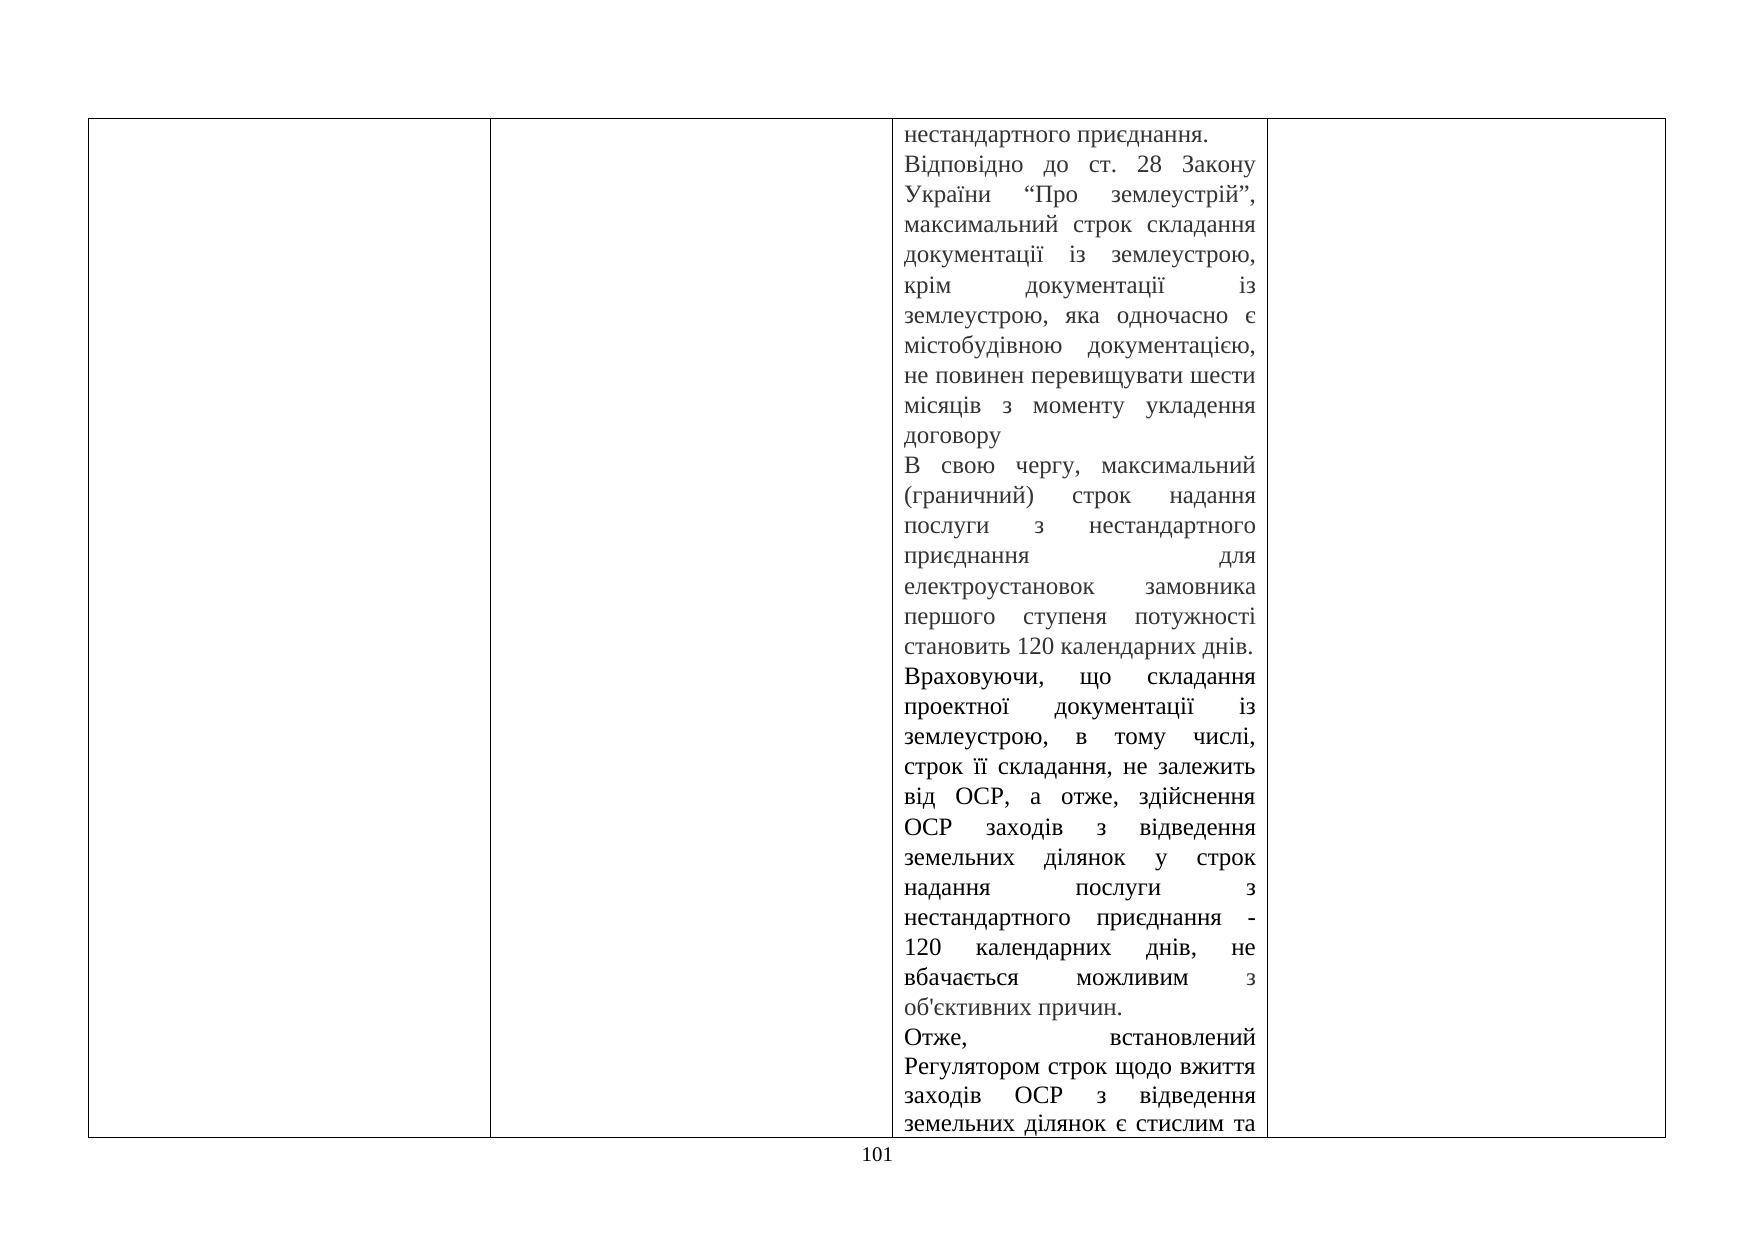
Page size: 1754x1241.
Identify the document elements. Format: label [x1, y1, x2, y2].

table_cell [491, 119, 892, 1137]
table_cell [893, 119, 1267, 1137]
